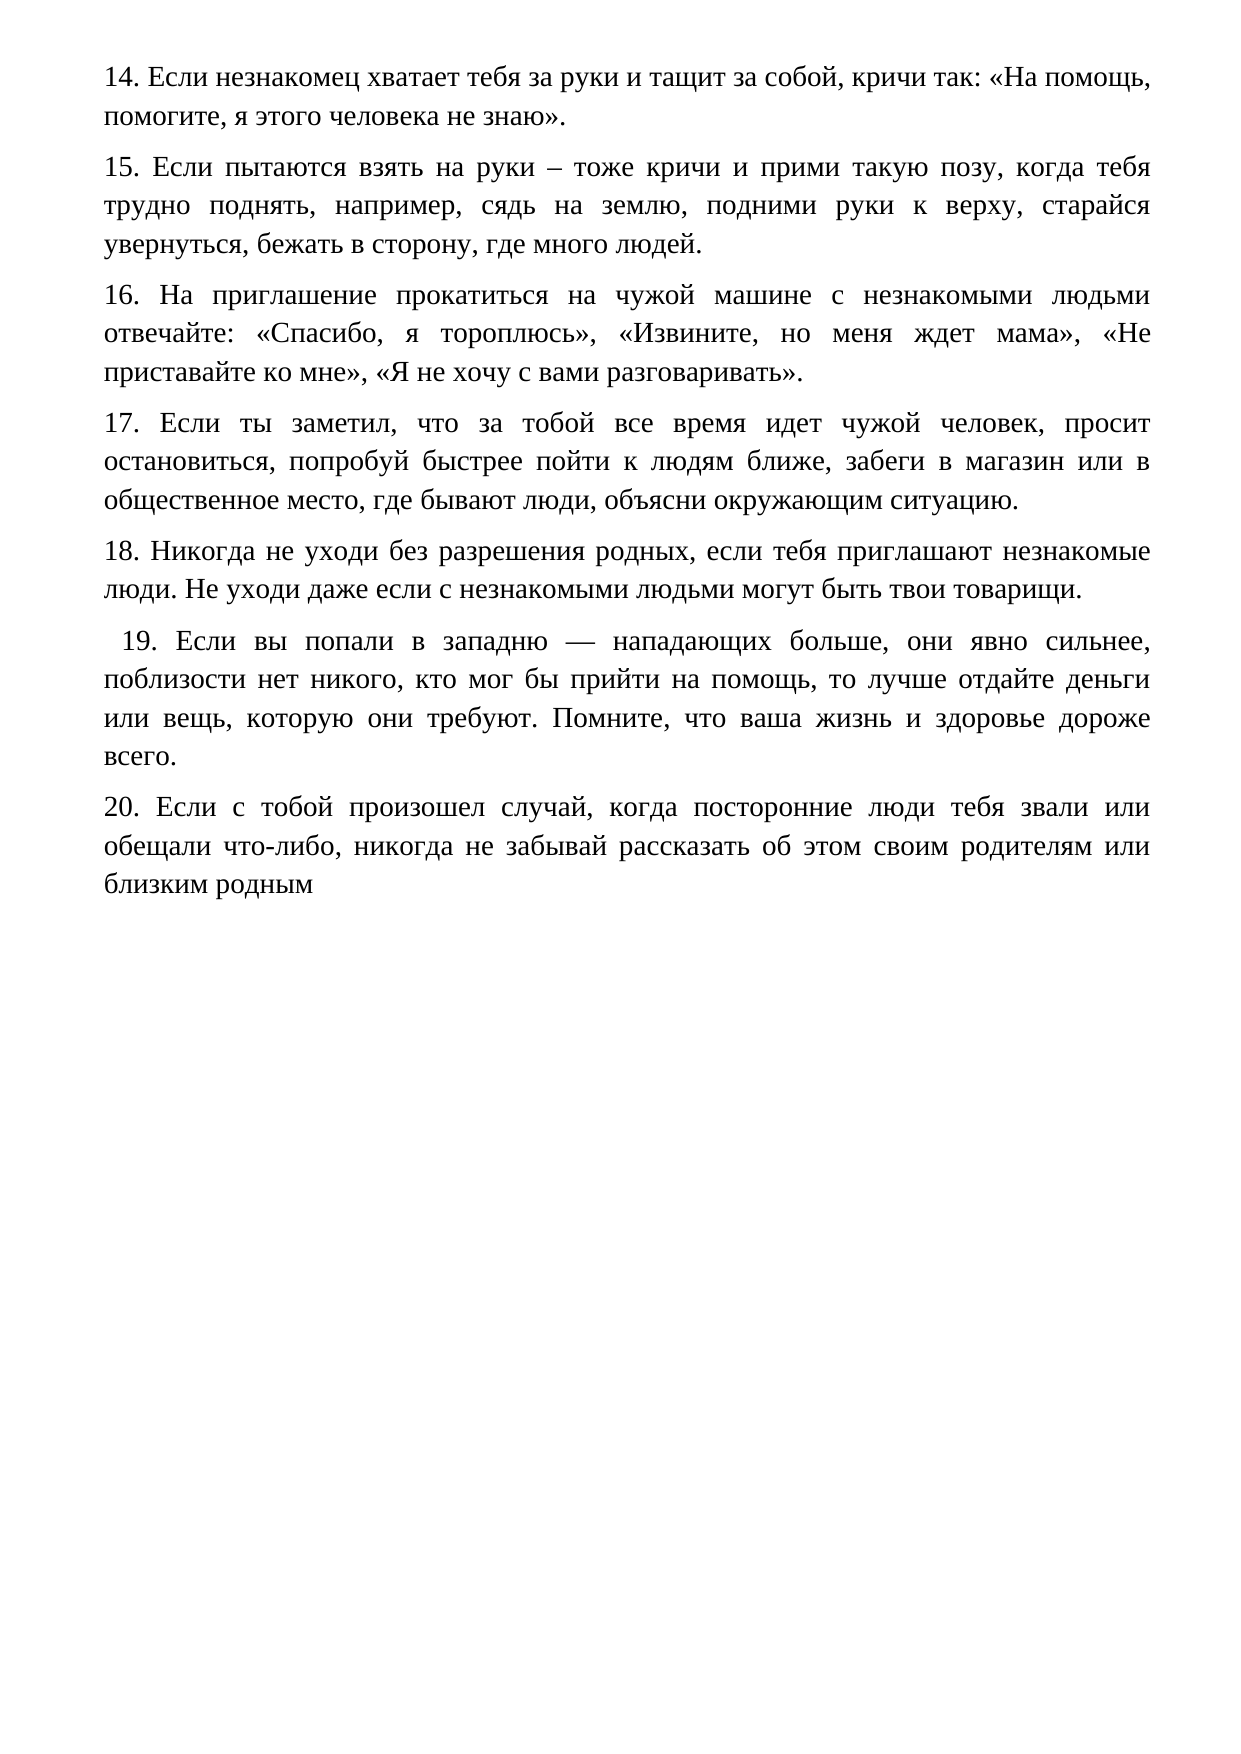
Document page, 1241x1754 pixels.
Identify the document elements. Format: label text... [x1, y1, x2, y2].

text 15. Если пытаются взять на руки – тоже кричи и прими такую позу, когда тебя трудно поднять, например, сядь на землю, подними руки к верху, старайся увернуться, бежать в сторону, где много людей. [103, 149, 1152, 259]
text 18. Никогда не уходи без разрешения родных, если тебя приглашают незнакомые люди. Не уходи даже если с незнакомыми людьми могут быть твои товарищи. [103, 533, 1152, 605]
text 17. Если ты заметил, что за тобой все время идет чужой человек, просит остановиться, попробуй быстрее пойти к людям ближе, забеги в магазин или в общественное место, где бывают люди, объясни окружающим ситуацию. [103, 405, 1152, 516]
text 20. Если с тобой произошел случай, когда посторонние люди тебя звали или обещали что-либо, никогда не забывай рассказать об этом своим родителям или близким родным [103, 789, 1152, 900]
text 16. На приглашение прокатиться на чужой машине с незнакомыми людьми отвечайте: «Спасибо, я тороплюсь», «Извините, но меня ждет мама», «Не приставайте ко мне», «Я не хочу с вами разговаривать». [103, 277, 1152, 387]
text 14. Если незнакомец хватает тебя за руки и тащит за собой, кричи так: «На помощь, помогите, я этого человека не знаю». [103, 59, 1152, 131]
text 19. Если вы попали в западню — нападающих больше, они явно сильнее, поблизости нет никого, кто мог бы прийти на помощь, то лучше отдайте деньги или вещь, которую они требуют. Помните, что ваша жизнь и здоровье дороже всего. [103, 623, 1152, 772]
